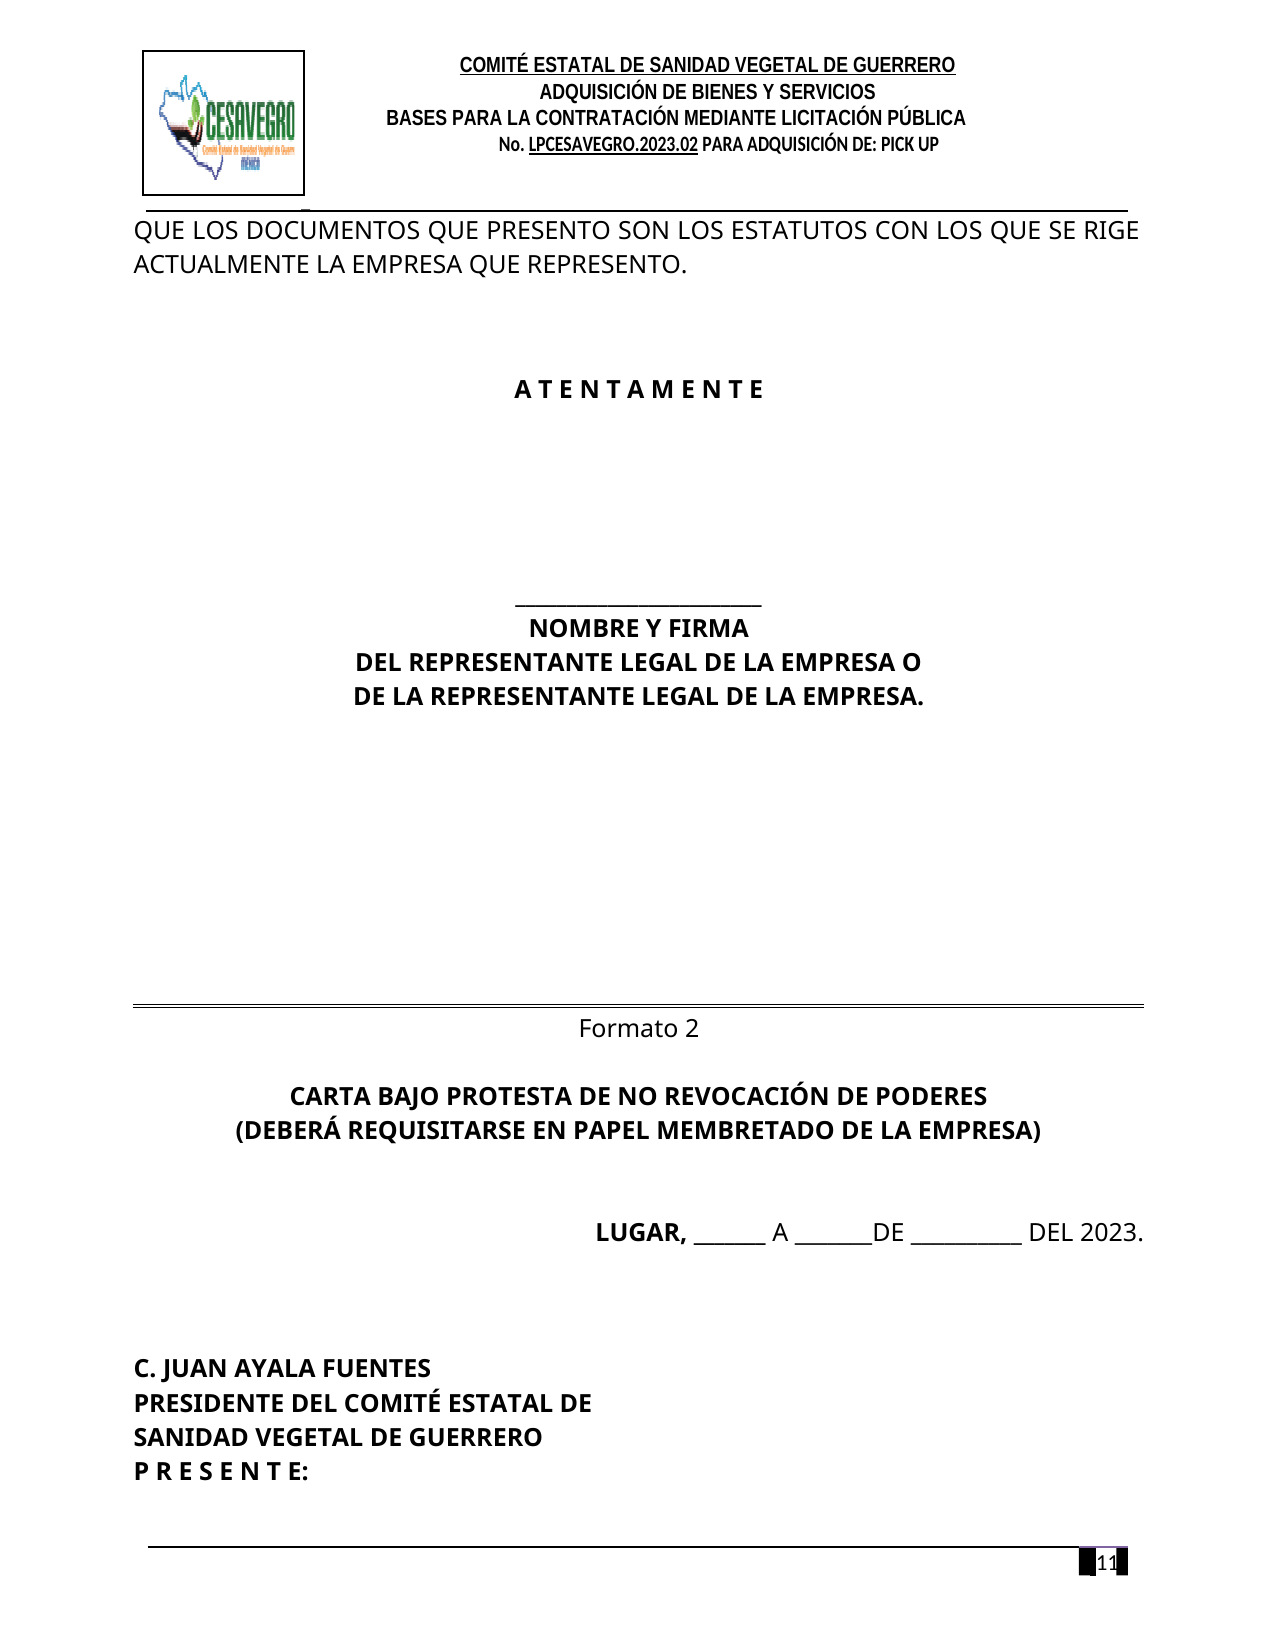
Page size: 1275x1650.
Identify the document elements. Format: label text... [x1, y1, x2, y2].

text A T E N T A M E N T E [133, 372, 1144, 406]
text DE LA REPRESENTANTE LEGAL DE LA EMPRESA. [133, 679, 1144, 713]
text ________________________ [133, 577, 1144, 611]
text Formato 2 [133, 1008, 1144, 1044]
text (DEBERÁ REQUISITARSE EN PAPEL MEMBRETADO DE LA EMPRESA) [133, 1113, 1144, 1147]
text C. JUAN AYALA FUENTES [133, 1351, 1144, 1385]
text NOMBRE Y FIRMA [133, 611, 1144, 645]
text CARTA BAJO PROTESTA DE NO REVOCACIÓN DE PODERES [133, 1079, 1144, 1113]
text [133, 212, 1141, 281]
text P R E S E N T E: [133, 1453, 1144, 1487]
text PRESIDENTE DEL COMITÉ ESTATAL DE [133, 1385, 1144, 1419]
text DEL REPRESENTANTE LEGAL DE LA EMPRESA O [133, 645, 1144, 679]
text SANIDAD VEGETAL DE GUERRERO [133, 1419, 1144, 1453]
text LUGAR, _______ A _______DE __________ DEL 2023. [133, 1215, 1144, 1249]
